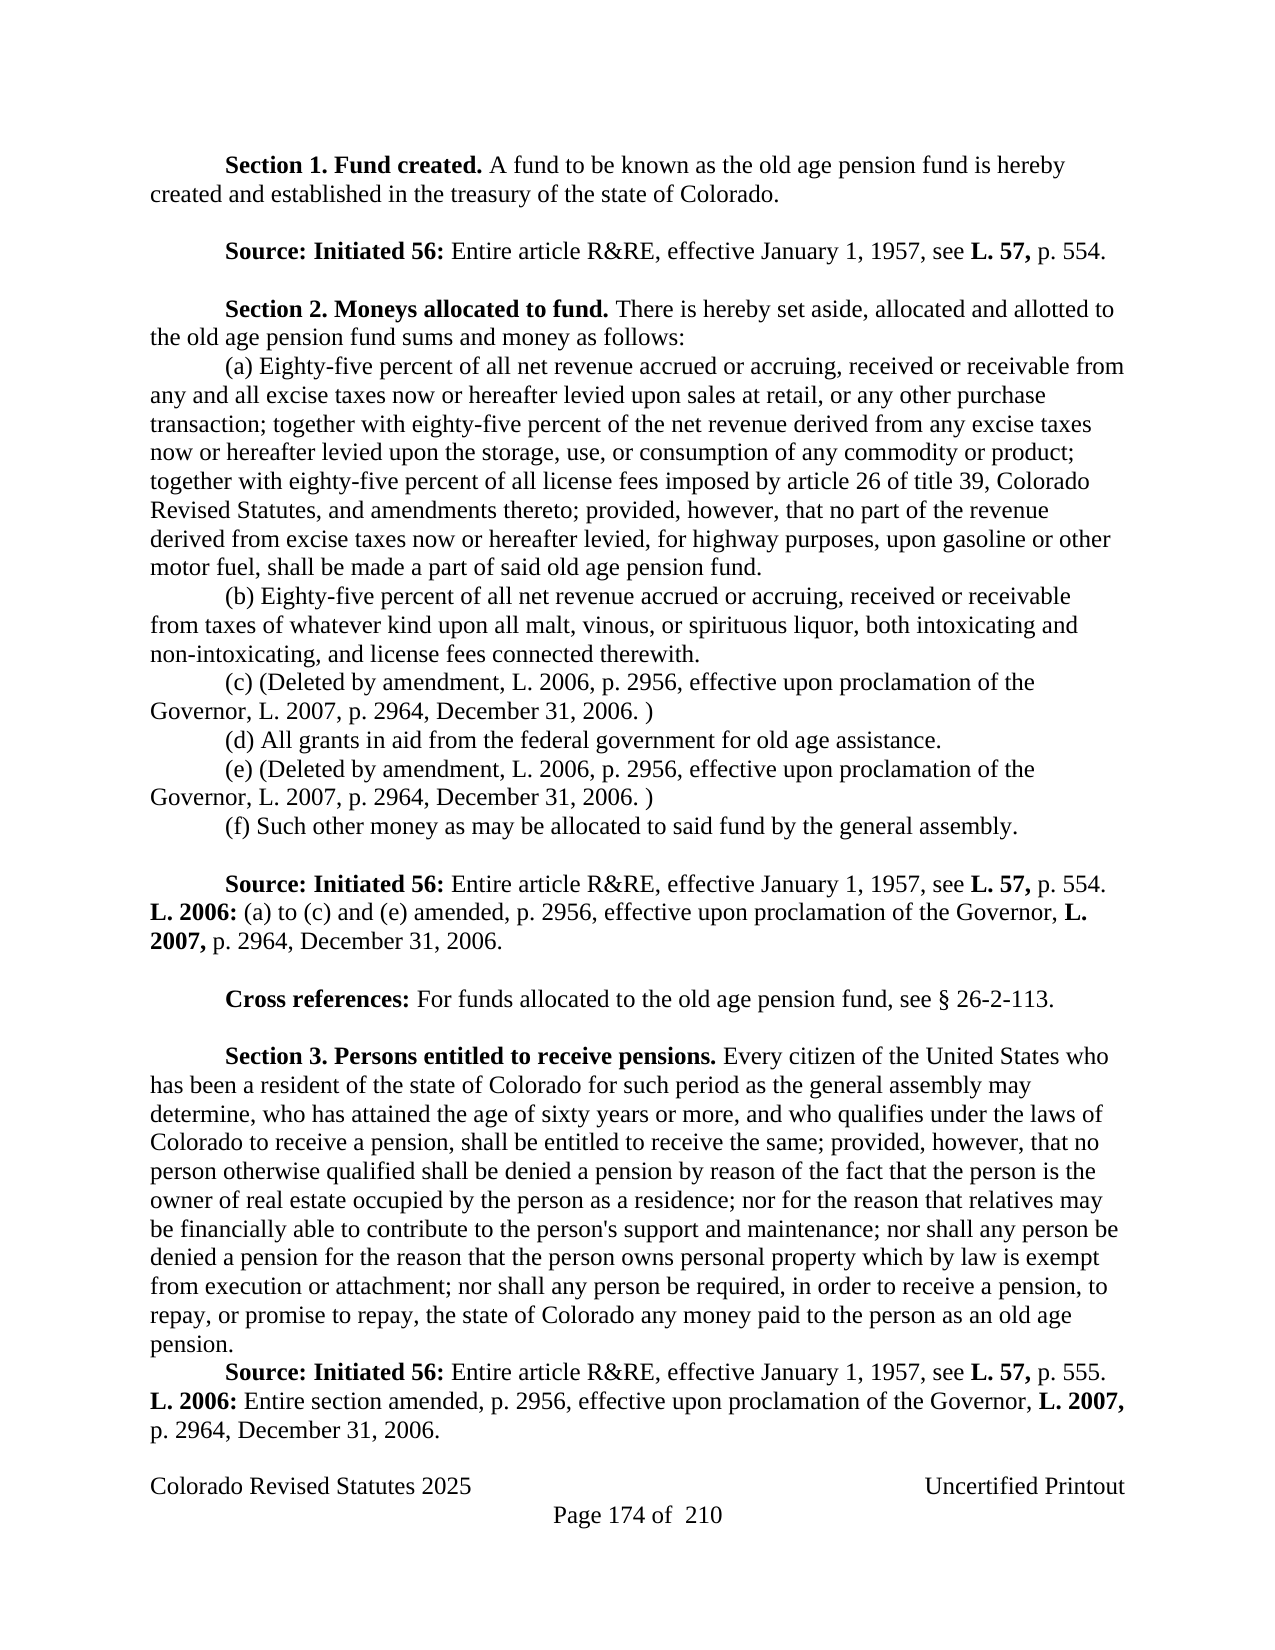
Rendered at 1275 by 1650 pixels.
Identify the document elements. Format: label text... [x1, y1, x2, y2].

text (e) (Deleted by amendment, L. 2006, p. 2956, effective upon proclamation of the Governor, L. 2007, p. 2964, December 31, 2006. ) [150, 754, 1125, 811]
text (f) Such other money as may be allocated to said fund by the general assembly. [150, 811, 1125, 840]
text (d) All grants in aid from the federal government for old age assistance. [150, 725, 1125, 754]
text Source: Initiated 56: Entire article R&RE, effective January 1, 1957, see L. 57, p. 555. L. 2006: Entire section amended, p. 2956, effective upon proclamation of the Governor, L. 2007, p. 2964, December 31, 2006. [150, 1357, 1125, 1444]
text (c) (Deleted by amendment, L. 2006, p. 2956, effective upon proclamation of the Governor, L. 2007, p. 2964, December 31, 2006. ) [150, 667, 1125, 725]
text Cross references: For funds allocated to the old age pension fund, see § 26-2-113. [150, 984, 1125, 1012]
text Section 2. Moneys allocated to fund. There is hereby set aside, allocated and allotted to the old age pension fund sums and money as follows: [150, 294, 1125, 351]
text Source: Initiated 56: Entire article R&RE, effective January 1, 1957, see L. 57, p. 554. L. 2006: (a) to (c) and (e) amended, p. 2956, effective upon proclamation of the Governor, L. 2007, p. 2964, December 31, 2006. [150, 869, 1125, 955]
text (b) Eighty-five percent of all net revenue accrued or accruing, received or receivable from taxes of whatever kind upon all malt, vinous, or spirituous liquor, both intoxicating and non-intoxicating, and license fees connected therewith. [150, 581, 1125, 667]
text (a) Eighty-five percent of all net revenue accrued or accruing, received or receivable from any and all excise taxes now or hereafter levied upon sales at retail, or any other purchase transaction; together with eighty-five percent of the net revenue derived from any excise taxes now or hereafter levied upon the storage, use, or consumption of any commodity or product; together with eighty-five percent of all license fees imposed by article 26 of title 39, Colorado Revised Statutes, and amendments thereto; provided, however, that no part of the revenue derived from excise taxes now or hereafter levied, for highway purposes, upon gasoline or other motor fuel, shall be made a part of said old age pension fund. [150, 351, 1125, 581]
text Source: Initiated 56: Entire article R&RE, effective January 1, 1957, see L. 57, p. 554. [150, 236, 1125, 265]
text Section 1. Fund created. A fund to be known as the old age pension fund is hereby created and established in the treasury of the state of Colorado. [150, 150, 1125, 207]
text Section 3. Persons entitled to receive pensions. Every citizen of the United States who has been a resident of the state of Colorado for such period as the general assembly may determine, who has attained the age of sixty years or more, and who qualifies under the laws of Colorado to receive a pension, shall be entitled to receive the same; provided, however, that no person otherwise qualified shall be denied a pension by reason of the fact that the person is the owner of real estate occupied by the person as a residence; nor for the reason that relatives may be financially able to contribute to the person's support and maintenance; nor shall any person be denied a pension for the reason that the person owns personal property which by law is exempt from execution or attachment; nor shall any person be required, in order to receive a pension, to repay, or promise to repay, the state of Colorado any money paid to the person as an old age pension. [150, 1041, 1125, 1357]
